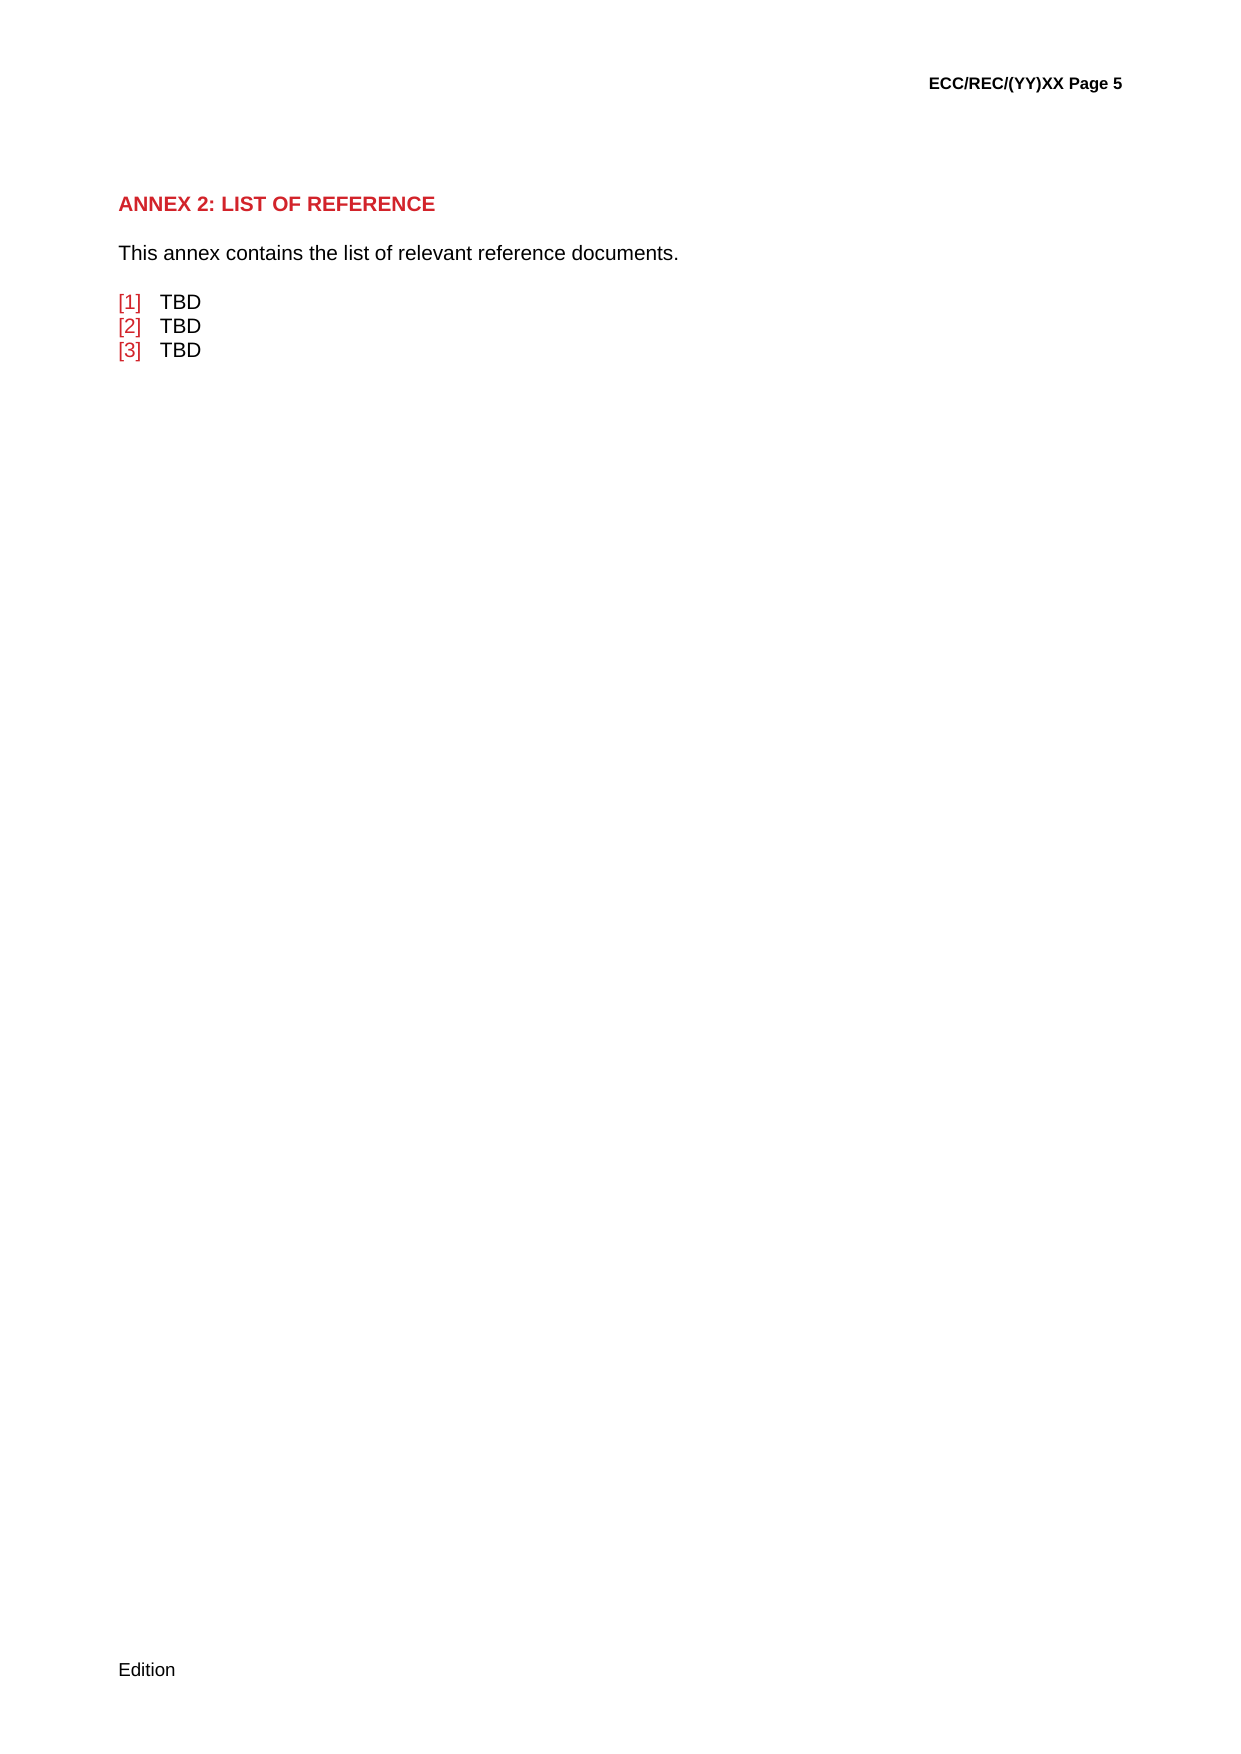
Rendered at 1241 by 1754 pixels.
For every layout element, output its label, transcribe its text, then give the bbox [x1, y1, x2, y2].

text TBD [118, 337, 1122, 361]
text This annex contains the list of relevant reference documents. [118, 241, 1122, 264]
text TBD [118, 313, 1122, 337]
text TBD [118, 289, 1122, 313]
subtitle List of reference [118, 192, 1122, 216]
